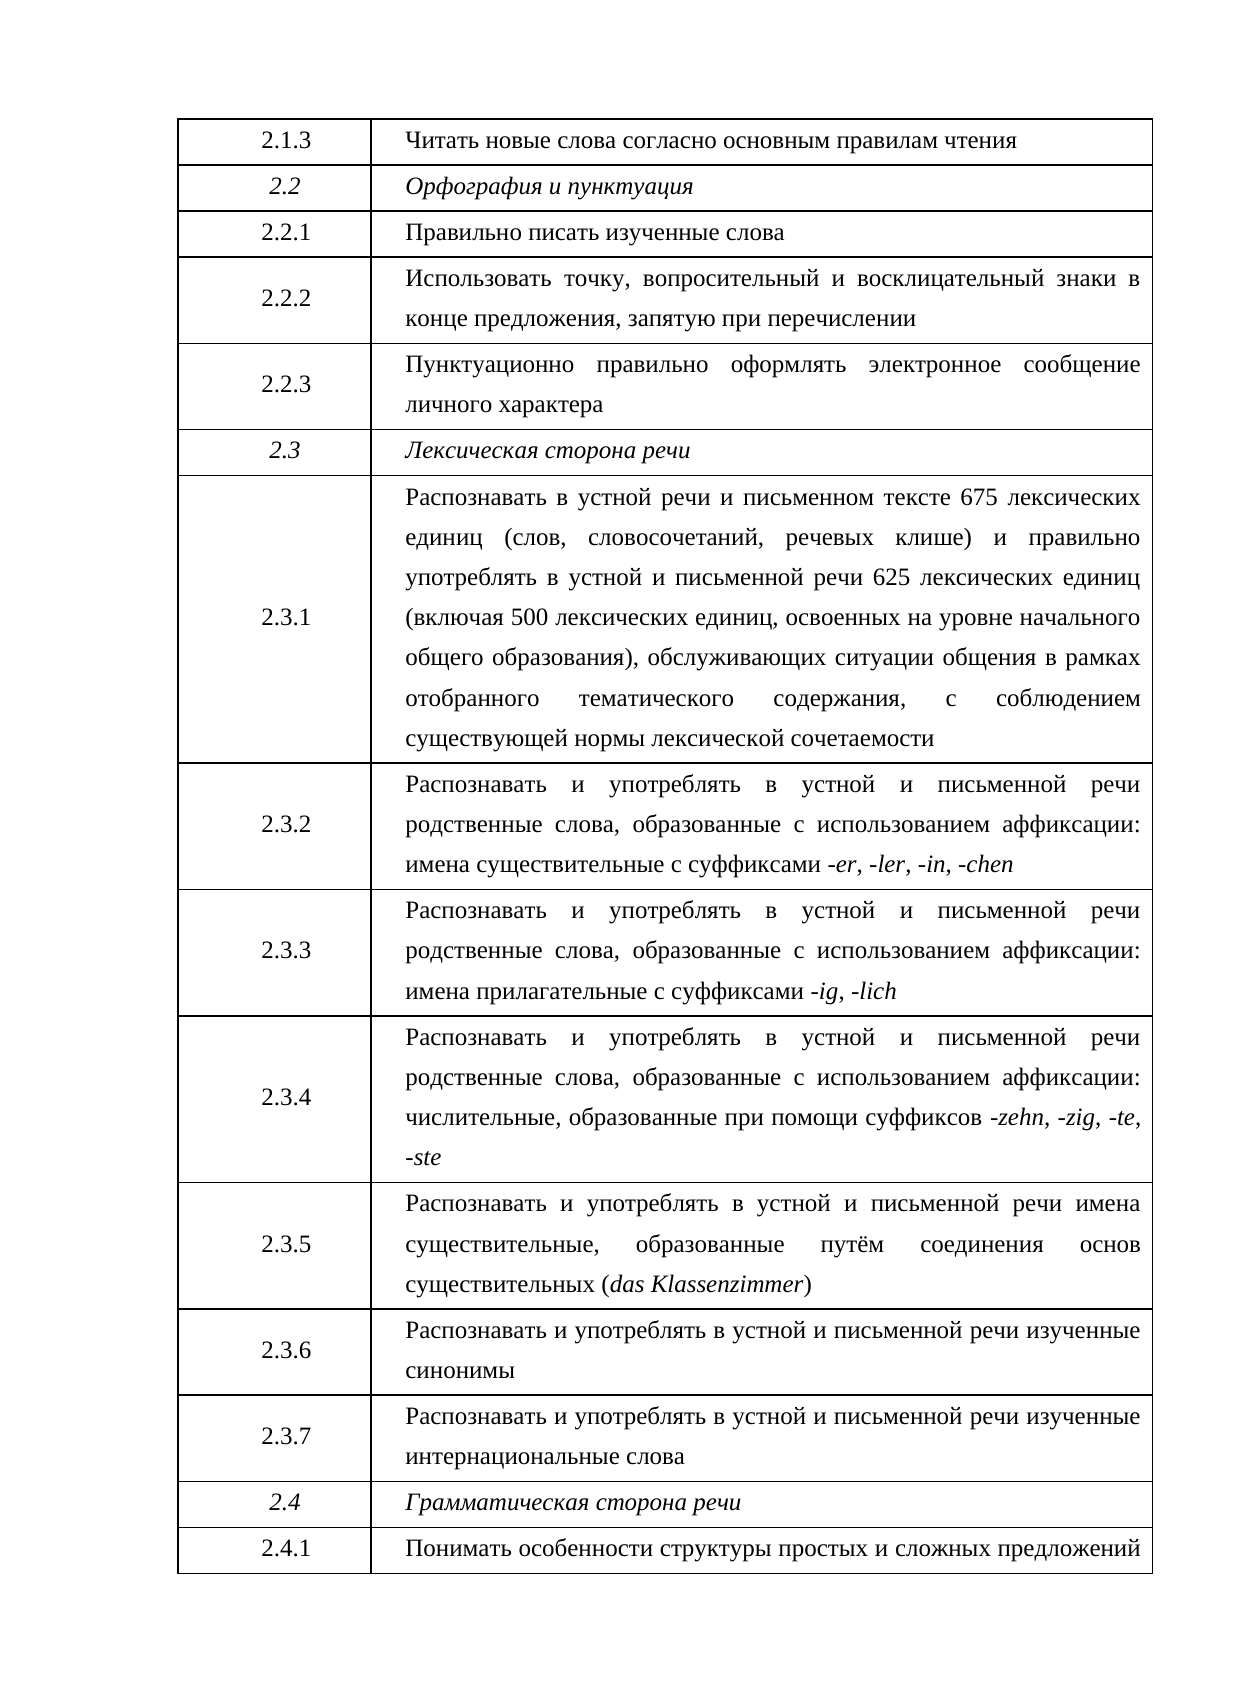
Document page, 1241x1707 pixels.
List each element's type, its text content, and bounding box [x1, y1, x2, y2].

table_cell Правильно писать изученные слова [372, 212, 1152, 256]
table_cell Распознавать и употреблять в устной и письменной речи изученные интернациональные слова [372, 1396, 1152, 1481]
table_cell Лексическая сторона речи [372, 430, 1152, 475]
table_cell 2.3 [179, 430, 370, 475]
table_cell Орфография и пунктуация [372, 166, 1152, 210]
table_cell 2.3.1 [179, 476, 370, 762]
table_cell 2.2 [179, 166, 370, 210]
table_cell 2.3.4 [179, 1017, 370, 1182]
table_cell 2.3.5 [179, 1183, 370, 1308]
table_cell Грамматическая сторона речи [372, 1482, 1152, 1527]
table_cell Читать новые слова согласно основным правилам чтения [372, 120, 1152, 164]
table_cell Распознавать и употреблять в устной и письменной речи изученные синонимы [372, 1310, 1152, 1394]
table_cell 2.3.3 [179, 890, 370, 1015]
table_cell Использовать точку, вопросительный и восклицательный знаки в конце предложения, запятую при перечислении [372, 258, 1152, 342]
table_cell Распознавать и употреблять в устной и письменной речи родственные слова, образованные с использованием аффиксации: имена существительные с суффиксами -er, -ler, -in, -chen [372, 764, 1152, 888]
table_cell 2.2.3 [179, 344, 370, 429]
table_cell 2.3.6 [179, 1310, 370, 1394]
table_cell 2.3.2 [179, 764, 370, 888]
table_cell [372, 1528, 1152, 1573]
table_cell Пунктуационно правильно оформлять электронное сообщение личного характера [372, 344, 1152, 429]
table_cell Распознавать и употреблять в устной и письменной речи родственные слова, образованные с использованием аффиксации: числительные, образованные при помощи суффиксов -zehn, -zig, -te, -ste [372, 1017, 1152, 1182]
table_cell Распознавать в устной речи и письменном тексте 675 лексических единиц (слов, словосочетаний, речевых клише) и правильно употреблять в устной и письменной речи 625 лексических единиц (включая 500 лексических единиц, освоенных на уровне начального общего образования), обслуживающих ситуации общения в рамках отобранного тематического содержания, с соблюдением существующей нормы лексической сочетаемости [372, 476, 1152, 762]
table_cell 2.3.7 [179, 1396, 370, 1481]
table_cell 2.4 [179, 1482, 370, 1527]
table_cell 2.1.3 [179, 120, 370, 164]
table_cell 2.2.1 [179, 212, 370, 256]
table_cell Распознавать и употреблять в устной и письменной речи родственные слова, образованные с использованием аффиксации: имена прилагательные с суффиксами -ig, -lich [372, 890, 1152, 1015]
table_cell Распознавать и употреблять в устной и письменной речи имена существительные, образованные путём соединения основ существительных (das Klassenzimmer) [372, 1183, 1152, 1308]
table_cell 2.2.2 [179, 258, 370, 342]
table_cell 2.4.1 [179, 1528, 370, 1573]
